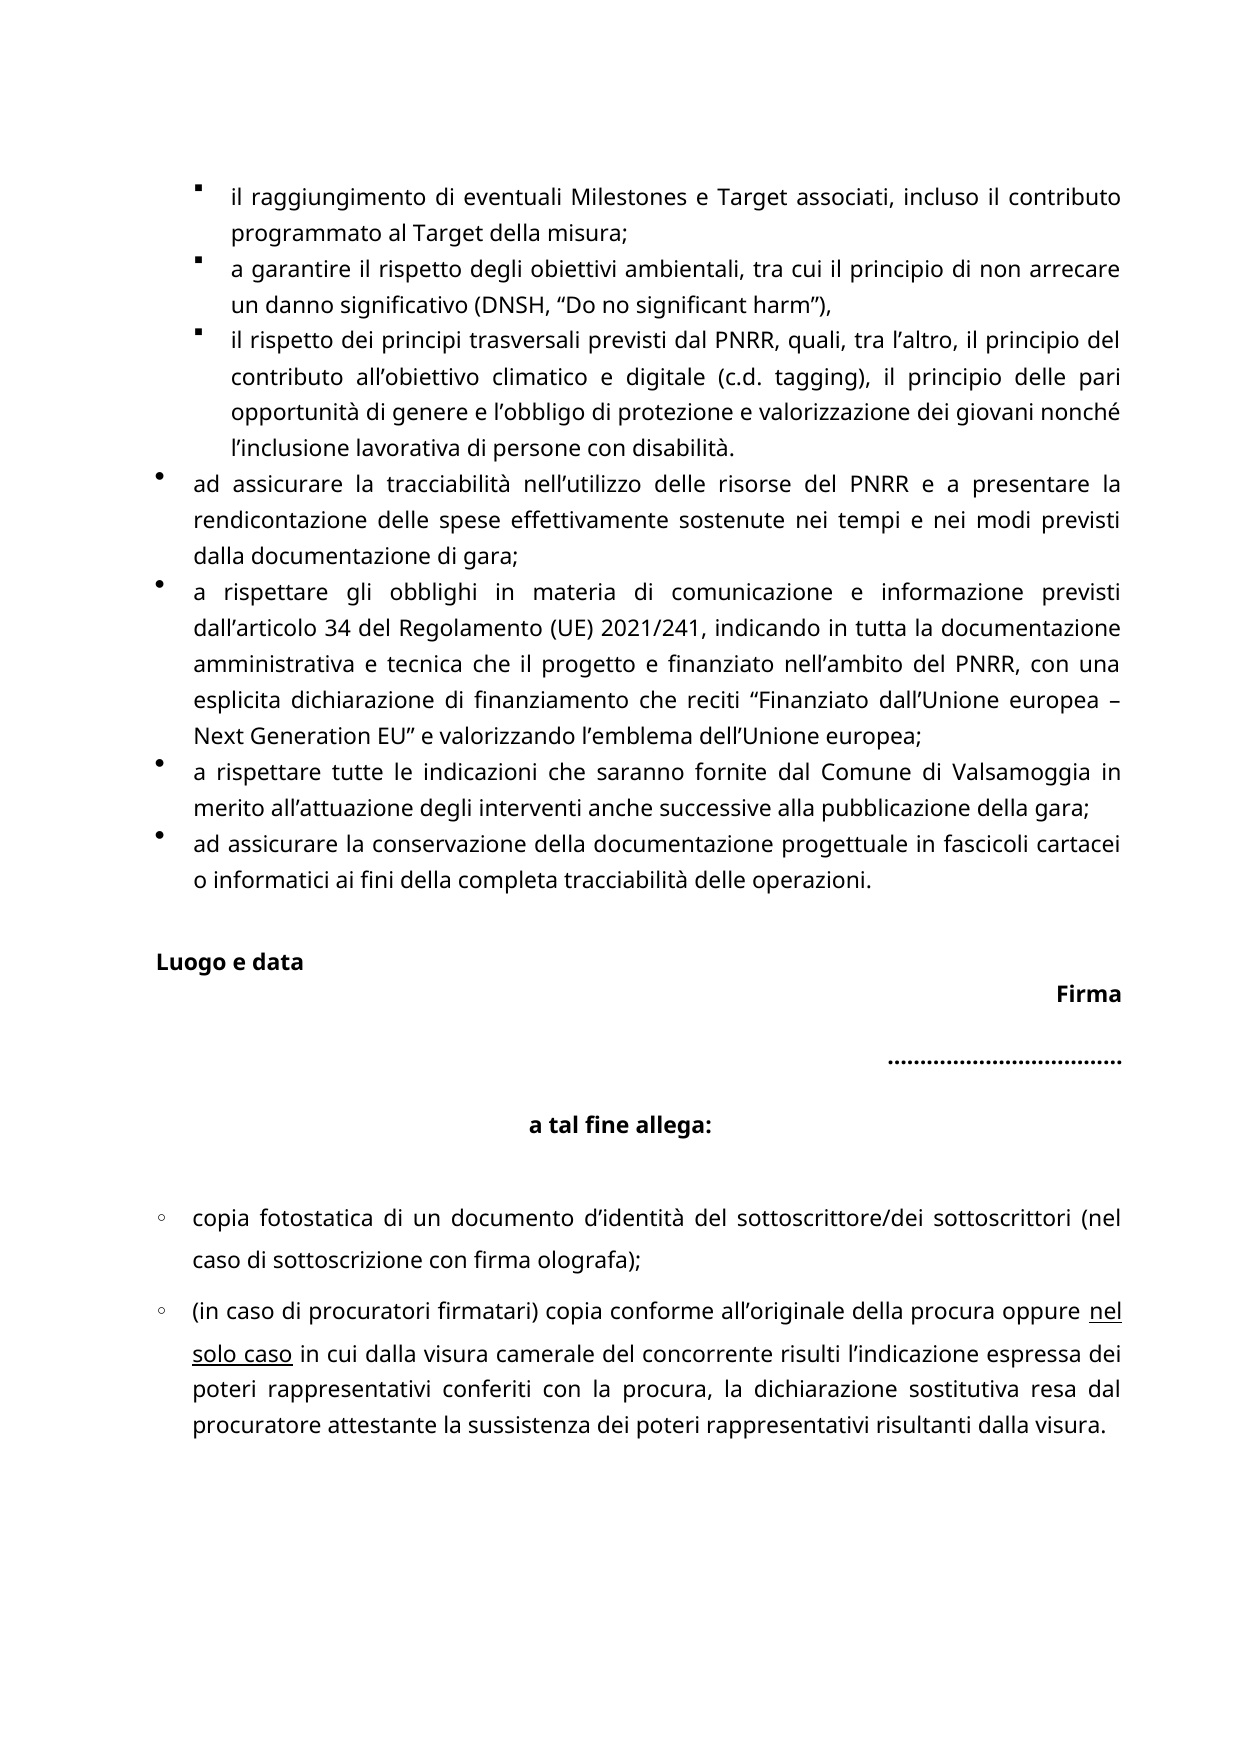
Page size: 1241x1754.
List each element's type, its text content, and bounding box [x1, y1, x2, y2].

text a tal fine allega: [118, 1108, 1122, 1140]
list a rispettare tutte le indicazioni che saranno fornite dal Comune di Valsamoggia in merito all’attuazione degli interventi anche successive alla pubblicazione della gara; [156, 756, 1122, 823]
list il raggiungimento di eventuali Milestones e Target associati, incluso il contributo programmato al Target della misura; [193, 181, 1122, 248]
list ad assicurare la tracciabilità nell’utilizzo delle risorse del PNRR e a presentare la rendicontazione delle spese effettivamente sostenute nei tempi e nei modi previsti dalla documentazione di gara; [156, 468, 1122, 571]
list ad assicurare la conservazione della documentazione progettuale in fascicoli cartacei o informatici ai fini della completa tracciabilità delle operazioni. [156, 828, 1122, 895]
text ……………………………… [156, 1040, 1122, 1071]
list a garantire il rispetto degli obiettivi ambientali, tra cui il principio di non arrecare un danno significativo (DNSH, “Do no significant harm”), [193, 253, 1122, 320]
list a rispettare gli obblighi in materia di comunicazione e informazione previsti dall’articolo 34 del Regolamento (UE) 2021/241, indicando in tutta la documentazione amministrativa e tecnica che il progetto e finanziato nell’ambito del PNRR, con una esplicita dichiarazione di finanziamento che reciti “Finanziato dall’Unione europea – Next Generation EU” e valorizzando l’emblema dell’Unione europea; [156, 576, 1122, 751]
text Firma [156, 978, 1122, 1009]
list il rispetto dei principi trasversali previsti dal PNRR, quali, tra l’altro, il principio del contributo all’obiettivo climatico e digitale (c.d. tagging), il principio delle pari opportunità di genere e l’obbligo di protezione e valorizzazione dei giovani nonché l’inclusione lavorativa di persone con disabilità. [193, 324, 1122, 463]
list copia fotostatica di un documento d’identità del sottoscrittore/dei sottoscrittori (nel caso di sottoscrizione con firma olografa); [154, 1192, 1122, 1275]
text Luogo e data [156, 946, 1122, 978]
list (in caso di procuratori firmatari) copia conforme all’originale della procura oppure nel solo caso in cui dalla visura camerale del concorrente risulti l’indicazione espressa dei poteri rappresentativi conferiti con la procura, la dichiarazione sostitutiva resa dal procuratore attestante la sussistenza dei poteri rappresentativi risultanti dalla visura. [154, 1286, 1122, 1441]
